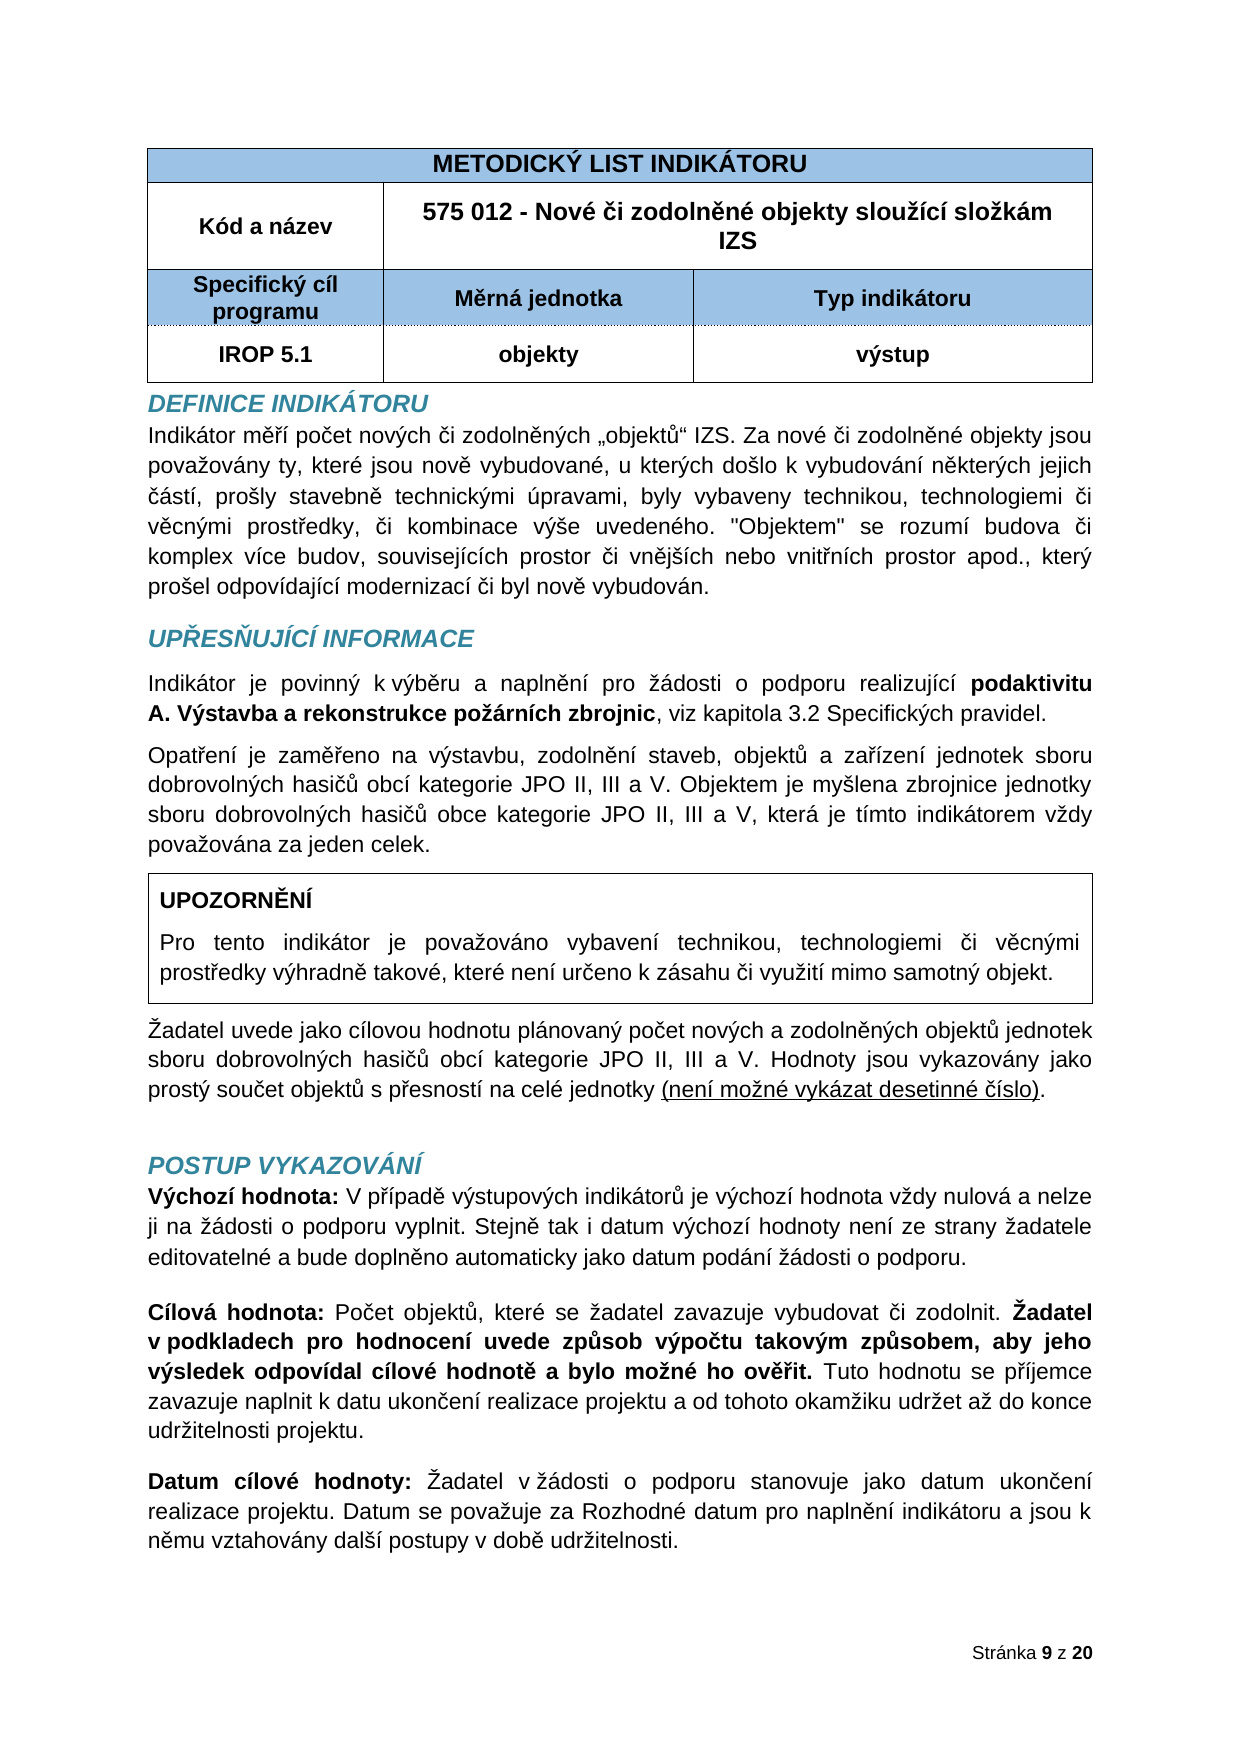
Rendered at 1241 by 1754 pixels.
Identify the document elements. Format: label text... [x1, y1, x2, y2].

table_cell Měrná jednotka [384, 270, 693, 325]
text Výchozí hodnota: V případě výstupových indikátorů je výchozí hodnota vždy nulová a nelze ji na žádosti o podporu vyplnit. Stejně tak i datum výchozí hodnoty není ze strany žadatele editovatelné a bude doplněno automaticky jako datum podání žádosti o podporu. [148, 1183, 1093, 1270]
table_cell objekty [384, 325, 693, 382]
table_cell Typ indikátoru [694, 270, 1092, 325]
text Cílová hodnota: Počet objektů, které se žadatel zavazuje vybudovat či zodolnit. Žadatel v podkladech pro hodnocení uvede způsob výpočtu takovým způsobem, aby jeho výsledek odpovídal cílové hodnotě a bylo možné ho ověřit. Tuto hodnotu se příjemce zavazuje naplnit k datu ukončení realizace projektu a od tohoto okamžiku udržet až do konce udržitelnosti projektu. [148, 1299, 1093, 1444]
table_cell Kód a název [148, 183, 383, 269]
text Datum cílové hodnoty: Žadatel v žádosti o podporu stanovuje jako datum ukončení realizace projektu. Datum se považuje za Rozhodné datum pro naplnění indikátoru a jsou k němu vztahovány další postupy v době udržitelnosti. [148, 1468, 1093, 1554]
text Upřesňující informace [148, 624, 1093, 653]
table_cell Specifický cíl programu [148, 270, 383, 325]
text Indikátor měří počet nových či zodolněných „objektů“ IZS. Za nové či zodolněné objekty jsou považovány ty, které jsou nově vybudované, u kterých došlo k vybudování některých jejich částí, prošly stavebně technickými úpravami, byly vybaveny technikou, technologiemi či věcnými prostředky, či kombinace výše uvedeného. "Objektem" se rozumí budova či komplex více budov, souvisejících prostor či vnějších nebo vnitřních prostor apod., který prošel odpovídající modernizací či byl nově vybudován. [148, 422, 1093, 600]
text Opatření je zaměřeno na výstavbu, zodolnění staveb, objektů a zařízení jednotek sboru dobrovolných hasičů obcí kategorie JPO II, III a V. Objektem je myšlena zbrojnice jednotky sboru dobrovolných hasičů obce kategorie JPO II, III a V, která je tímto indikátorem vždy považována za jeden celek. [148, 742, 1093, 857]
table_cell IROP 5.1 [148, 325, 383, 382]
text Definice indikátoru [148, 389, 1093, 418]
table_cell výstup [694, 325, 1092, 382]
text postup vykazování [148, 1151, 1093, 1179]
table_cell 575 012 - Nové či zodolněné objekty sloužící složkám IZS [384, 183, 1092, 269]
table_header UPOZORNĚNÍ Pro tento indikátor je považováno vybavení technikou, technologiemi či věcnými prostředky výhradně takové, které není určeno k zásahu či využití mimo samotný objekt. [149, 874, 1092, 1003]
text Žadatel uvede jako cílovou hodnotu plánovaný počet nových a zodolněných objektů jednotek sboru dobrovolných hasičů obcí kategorie JPO II, III a V. Hodnoty jsou vykazovány jako prostý součet objektů s přesností na celé jednotky (není možné vykázat desetinné číslo). [148, 1017, 1093, 1102]
table_header METODICKÝ LIST INDIKÁTORU [148, 149, 1092, 182]
text Indikátor je povinný k výběru a naplnění pro žádosti o podporu realizující podaktivitu A. Výstavba a rekonstrukce požárních zbrojnic, viz kapitola 3.2 Specifických pravidel. [148, 670, 1093, 726]
